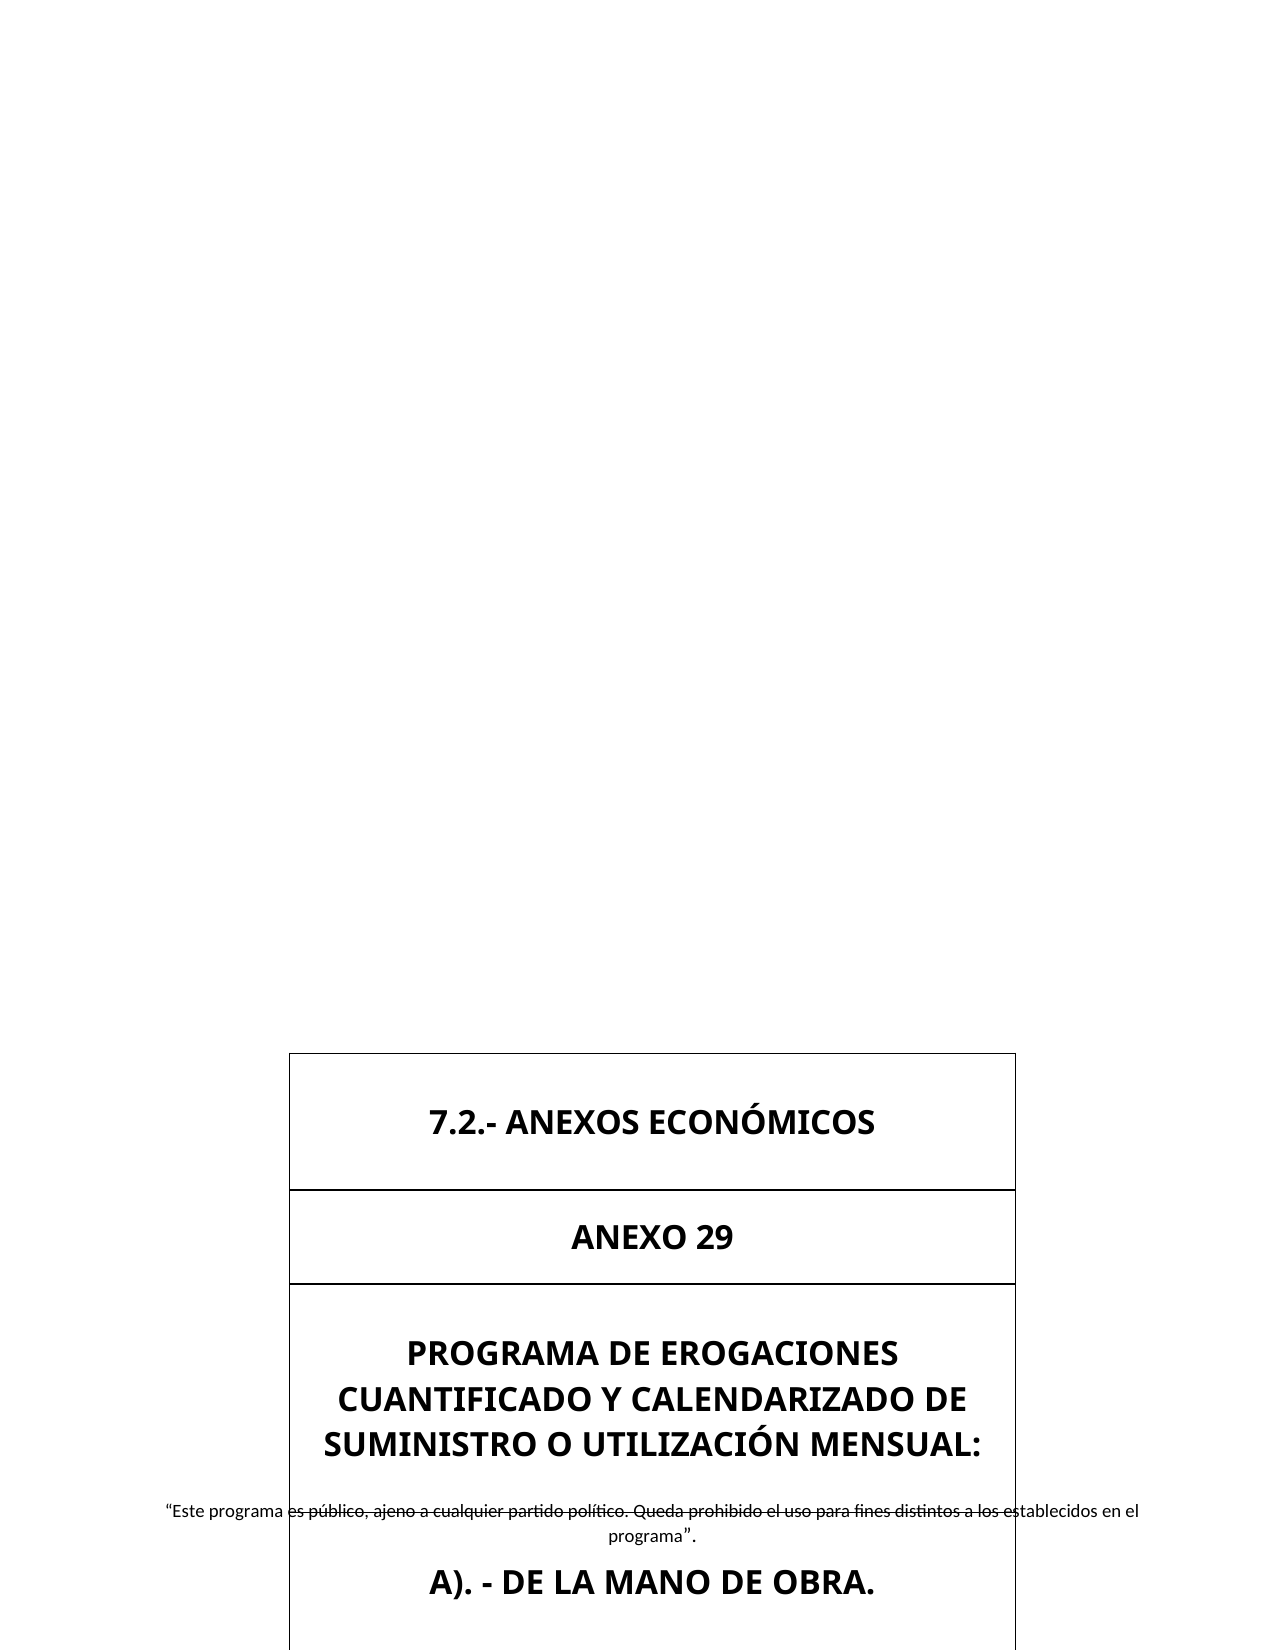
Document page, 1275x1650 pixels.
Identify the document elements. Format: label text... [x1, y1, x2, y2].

table_cell PROGRAMA DE EROGACIONES CUANTIFICADO Y CALENDARIZADO DE SUMINISTRO O UTILIZACIÓN MENSUAL: [290, 1285, 1015, 1512]
table_header 7.2.- ANEXOS ECONÓMICOS [290, 1054, 1015, 1189]
table_cell ANEXO 29 [290, 1191, 1015, 1283]
table_cell A). - DE LA MANO DE OBRA. [290, 1513, 1015, 1649]
